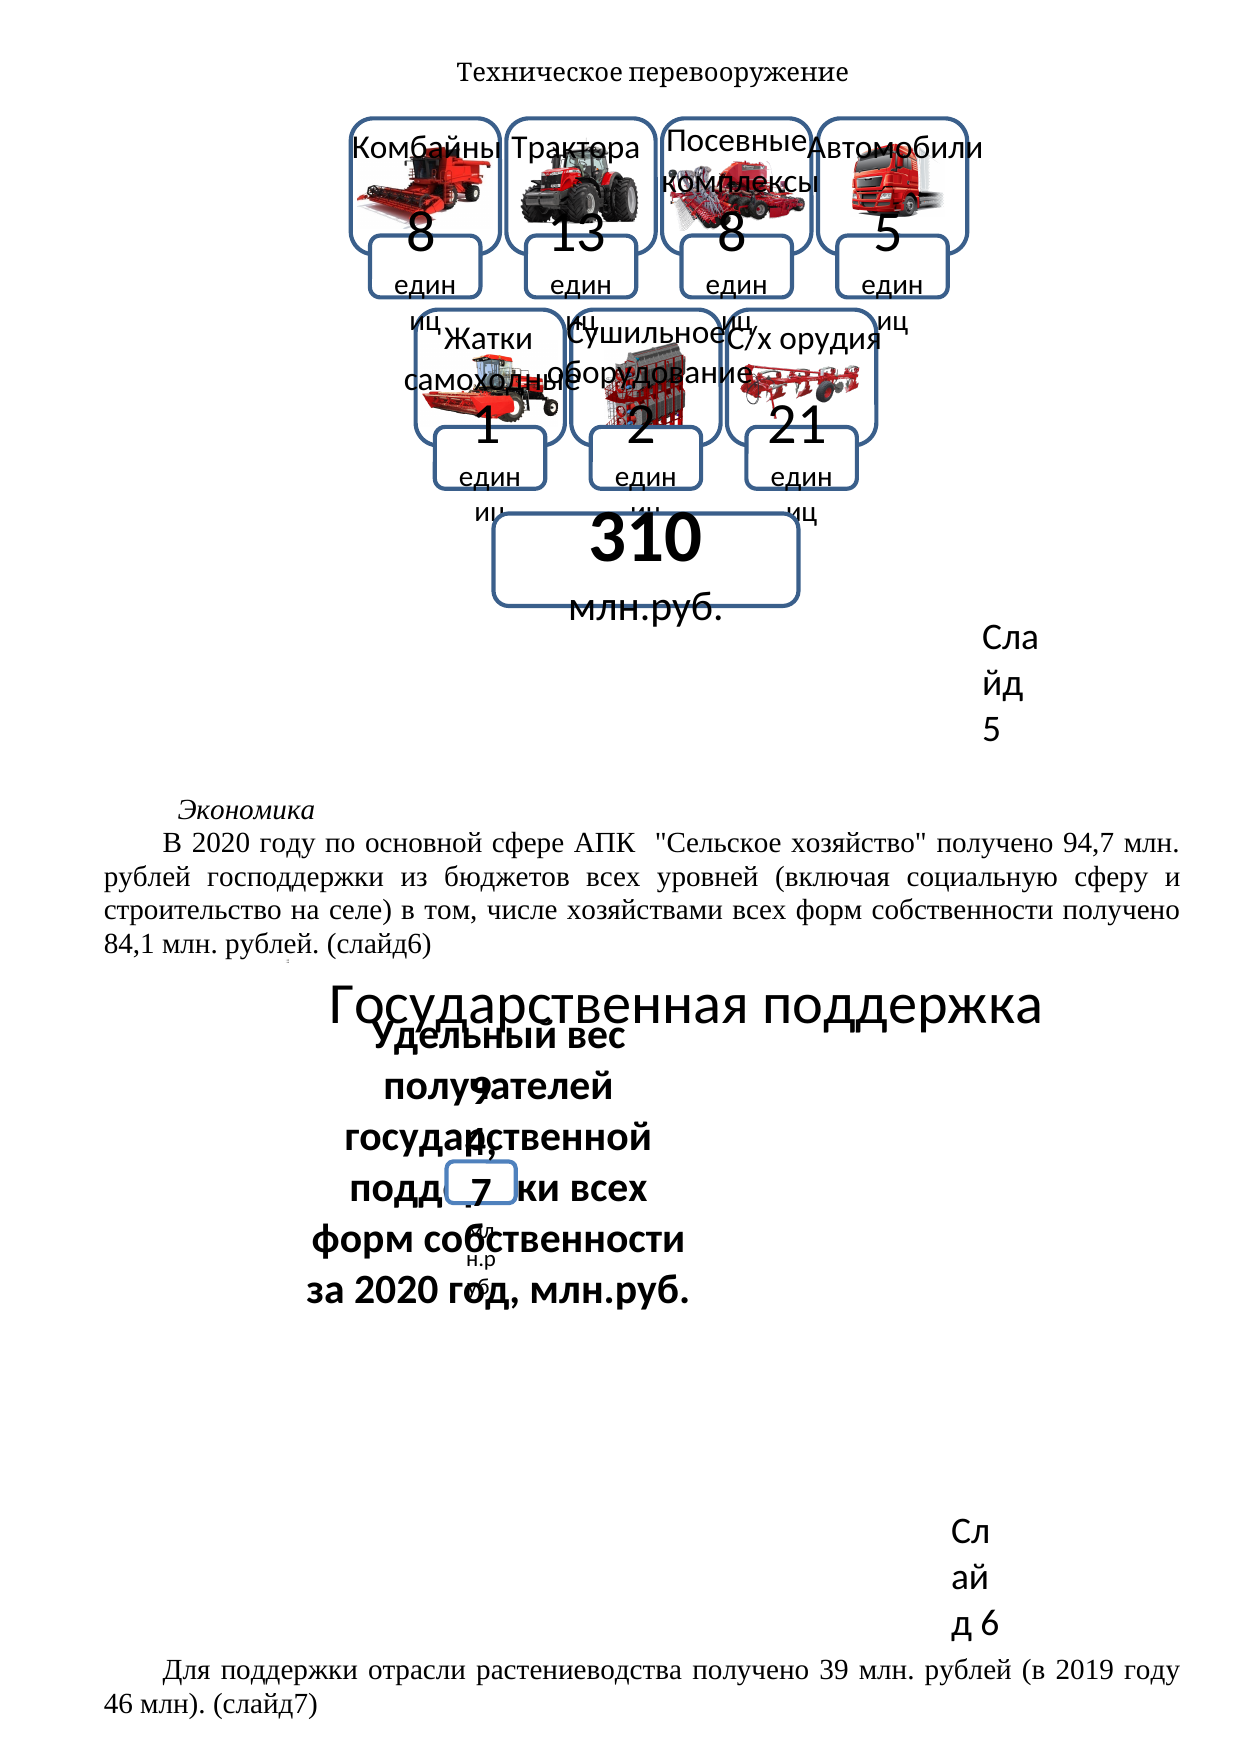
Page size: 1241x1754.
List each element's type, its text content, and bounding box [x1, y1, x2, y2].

text Для поддержки отрасли растениеводства получено 39 млн. рублей (в 2019 году 46 млн). (слайд7) [103, 1652, 1181, 1719]
picture [740, 359, 864, 422]
picture [357, 143, 494, 229]
picture [655, 155, 818, 233]
picture [878, 143, 888, 152]
picture [858, 144, 867, 156]
picture [393, 143, 403, 152]
picture [466, 143, 474, 148]
picture [584, 217, 598, 224]
picture [519, 136, 641, 224]
picture [418, 340, 559, 427]
picture [414, 145, 423, 156]
picture [725, 215, 738, 229]
picture [899, 144, 908, 156]
text Экономика [103, 792, 1181, 825]
picture [448, 143, 455, 153]
picture [604, 369, 612, 381]
picture [550, 369, 559, 381]
picture [935, 143, 942, 153]
picture [850, 143, 945, 217]
text В 2020 году по основной сфере АПК "Сельское хозяйство" получено 94,7 млн. рублей господдержки из бюджетов всех уровней (включая социальную сферу и строительство на селе) в том, числе хозяйствами всех форм собственности получено 84,1 млн. рублей. (слайд6) [103, 825, 1181, 959]
picture [917, 145, 926, 156]
picture [603, 340, 689, 424]
picture [373, 144, 382, 156]
picture [414, 215, 427, 229]
